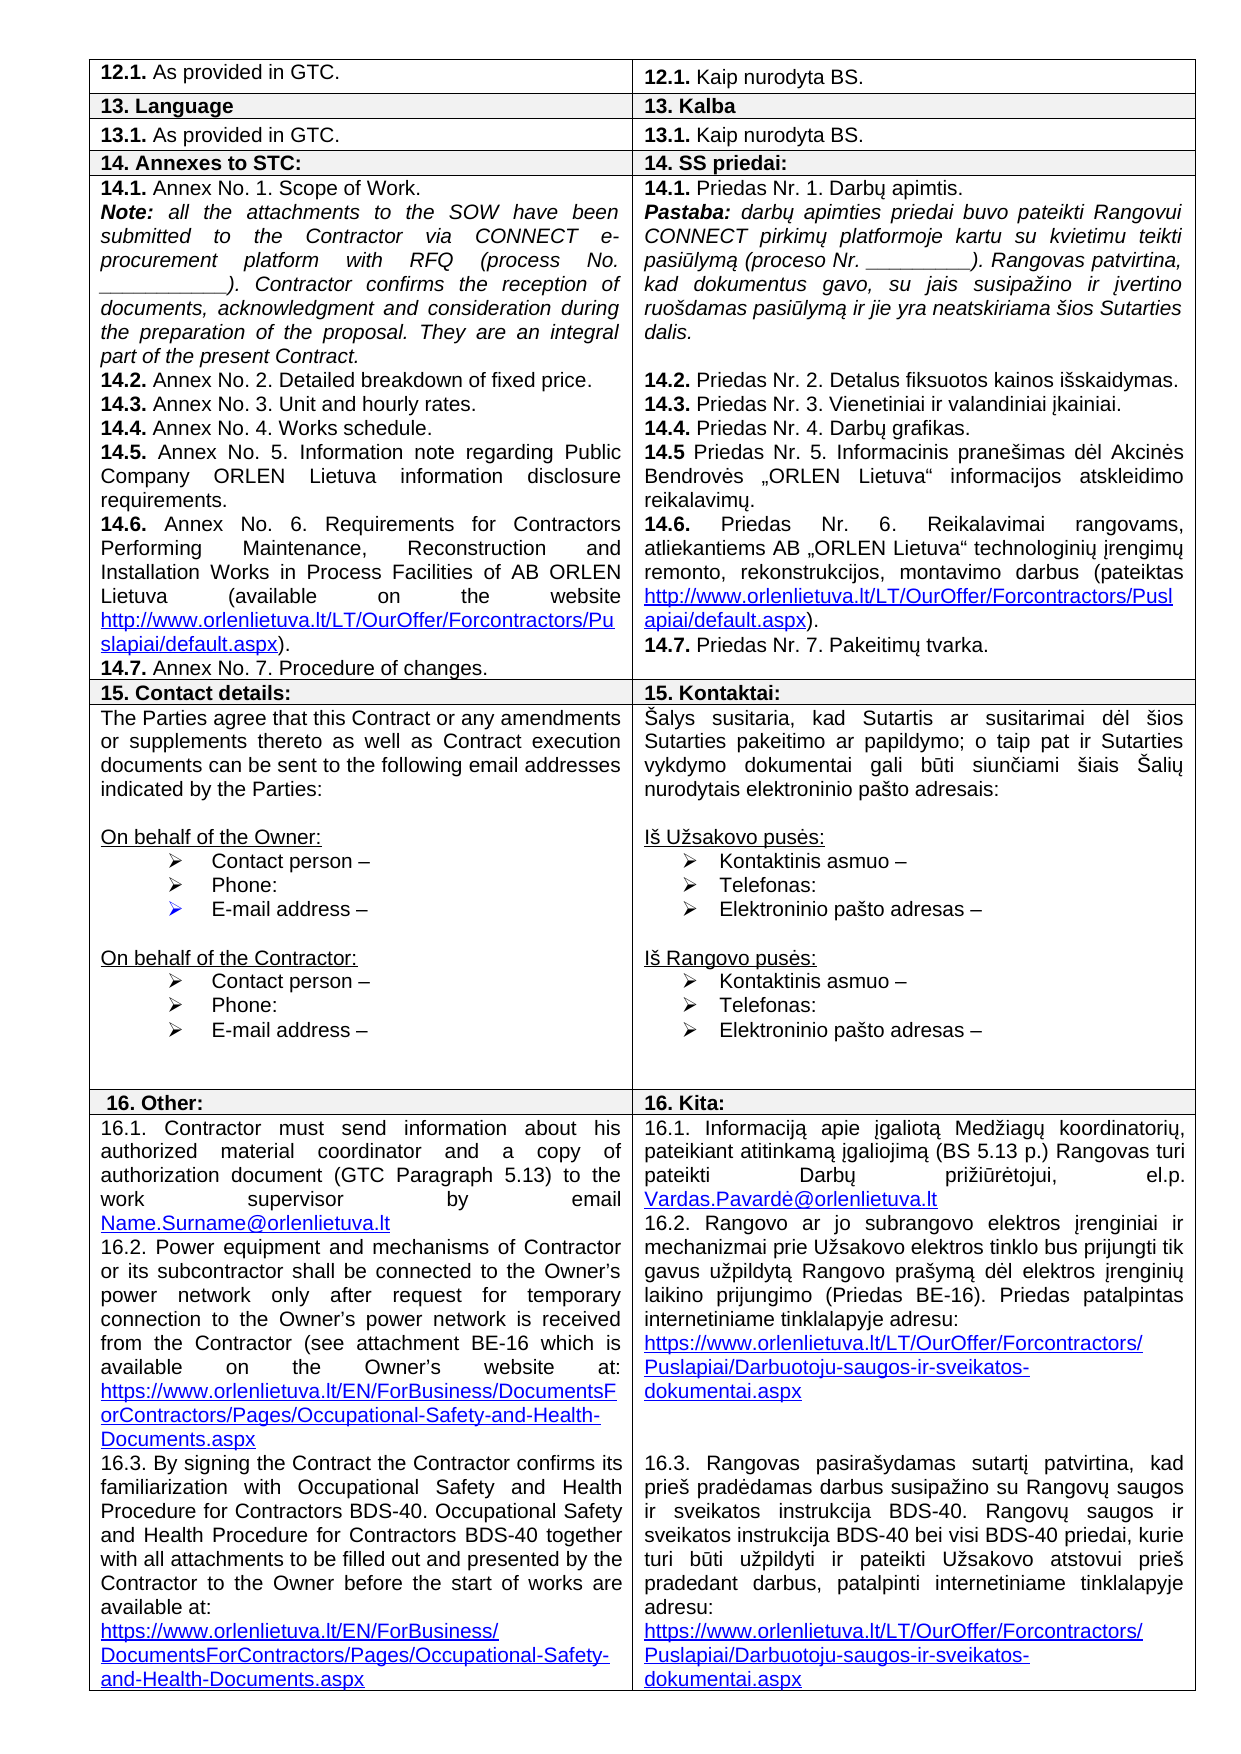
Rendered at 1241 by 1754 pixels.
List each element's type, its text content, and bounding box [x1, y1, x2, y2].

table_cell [90, 1115, 632, 1690]
table_cell 15. Contact details: [90, 680, 632, 704]
table_cell 14. SS priedai: [633, 151, 1195, 175]
table_cell 14.1. Annex No. 1. Scope of Work. Note: all the attachments to the SOW have been submitted to the Contractor via CONNECT e-procurement platform with RFQ (process No. ___________). Contractor confirms the reception of documents, acknowledgment and consideration during the preparation of the proposal. They are an integral part of the present Contract. 14.2. Annex No. 2. Detailed breakdown of fixed price. 14.3. Annex No. 3. Unit and hourly rates. 14.4. Annex No. 4. Works schedule. 14.5. Annex No. 5. Information note regarding Public Company ORLEN Lietuva information disclosure requirements. 14.6. Annex No. 6. Requirements for Contractors Performing Maintenance, Reconstruction and Installation Works in Process Facilities of AB ORLEN Lietuva (available on the website http://www.orlenlietuva.lt/LT/OurOffer/Forcontractors/Puslapiai/default.aspx). 14.7. Annex No. 7. Procedure of changes. [90, 176, 632, 679]
table_cell 12.1. Kaip nurodyta BS. [633, 60, 1195, 93]
table_cell Šalys susitaria, kad Sutartis ar susitarimai dėl šios Sutarties pakeitimo ar papildymo; o taip pat ir Sutarties vykdymo dokumentai gali būti siunčiami šiais Šalių nurodytais elektroninio pašto adresais: Iš Užsakovo pusės: Kontaktinis asmuo – Telefonas: Elektroninio pašto adresas – Iš Rangovo pusės: Kontaktinis asmuo – Telefonas: Elektroninio pašto adresas – [633, 705, 1195, 1089]
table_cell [633, 1115, 1195, 1690]
table_cell 14. Annexes to STC: [90, 151, 632, 175]
table_cell 13. Language [90, 94, 632, 118]
table_cell 16. Kita: [633, 1090, 1195, 1114]
table_cell 13.1. Kaip nurodyta BS. [633, 119, 1195, 150]
table_cell 13. Kalba [633, 94, 1195, 118]
table_cell 15. Kontaktai: [633, 680, 1195, 704]
table_cell 16. Other: [90, 1090, 632, 1114]
table_cell 14.1. Priedas Nr. 1. Darbų apimtis. Pastaba: darbų apimties priedai buvo pateikti Rangovui CONNECT pirkimų platformoje kartu su kvietimu teikti pasiūlymą (proceso Nr. _________). Rangovas patvirtina, kad dokumentus gavo, su jais susipažino ir įvertino ruošdamas pasiūlymą ir jie yra neatskiriama šios Sutarties dalis. 14.2. Priedas Nr. 2. Detalus fiksuotos kainos išskaidymas. 14.3. Priedas Nr. 3. Vienetiniai ir valandiniai įkainiai. 14.4. Priedas Nr. 4. Darbų grafikas. 14.5 Priedas Nr. 5. Informacinis pranešimas dėl Akcinės Bendrovės „ORLEN Lietuva“ informacijos atskleidimo reikalavimų. 14.6. Priedas Nr. 6. Reikalavimai rangovams, atliekantiems AB „ORLEN Lietuva“ technologinių įrengimų remonto, rekonstrukcijos, montavimo darbus (pateiktas http://www.orlenlietuva.lt/LT/OurOffer/Forcontractors/Puslapiai/default.aspx). 14.7. Priedas Nr. 7. Pakeitimų tvarka. [633, 176, 1195, 679]
table_cell The Parties agree that this Contract or any amendments or supplements thereto as well as Contract execution documents can be sent to the following email addresses indicated by the Parties: On behalf of the Owner: Contact person – Phone: E-mail address – On behalf of the Contractor: Contact person – Phone: E-mail address – [90, 705, 632, 1089]
table_cell 12.1. As provided in GTC. [90, 60, 632, 93]
table_cell 13.1. As provided in GTC. [90, 119, 632, 150]
